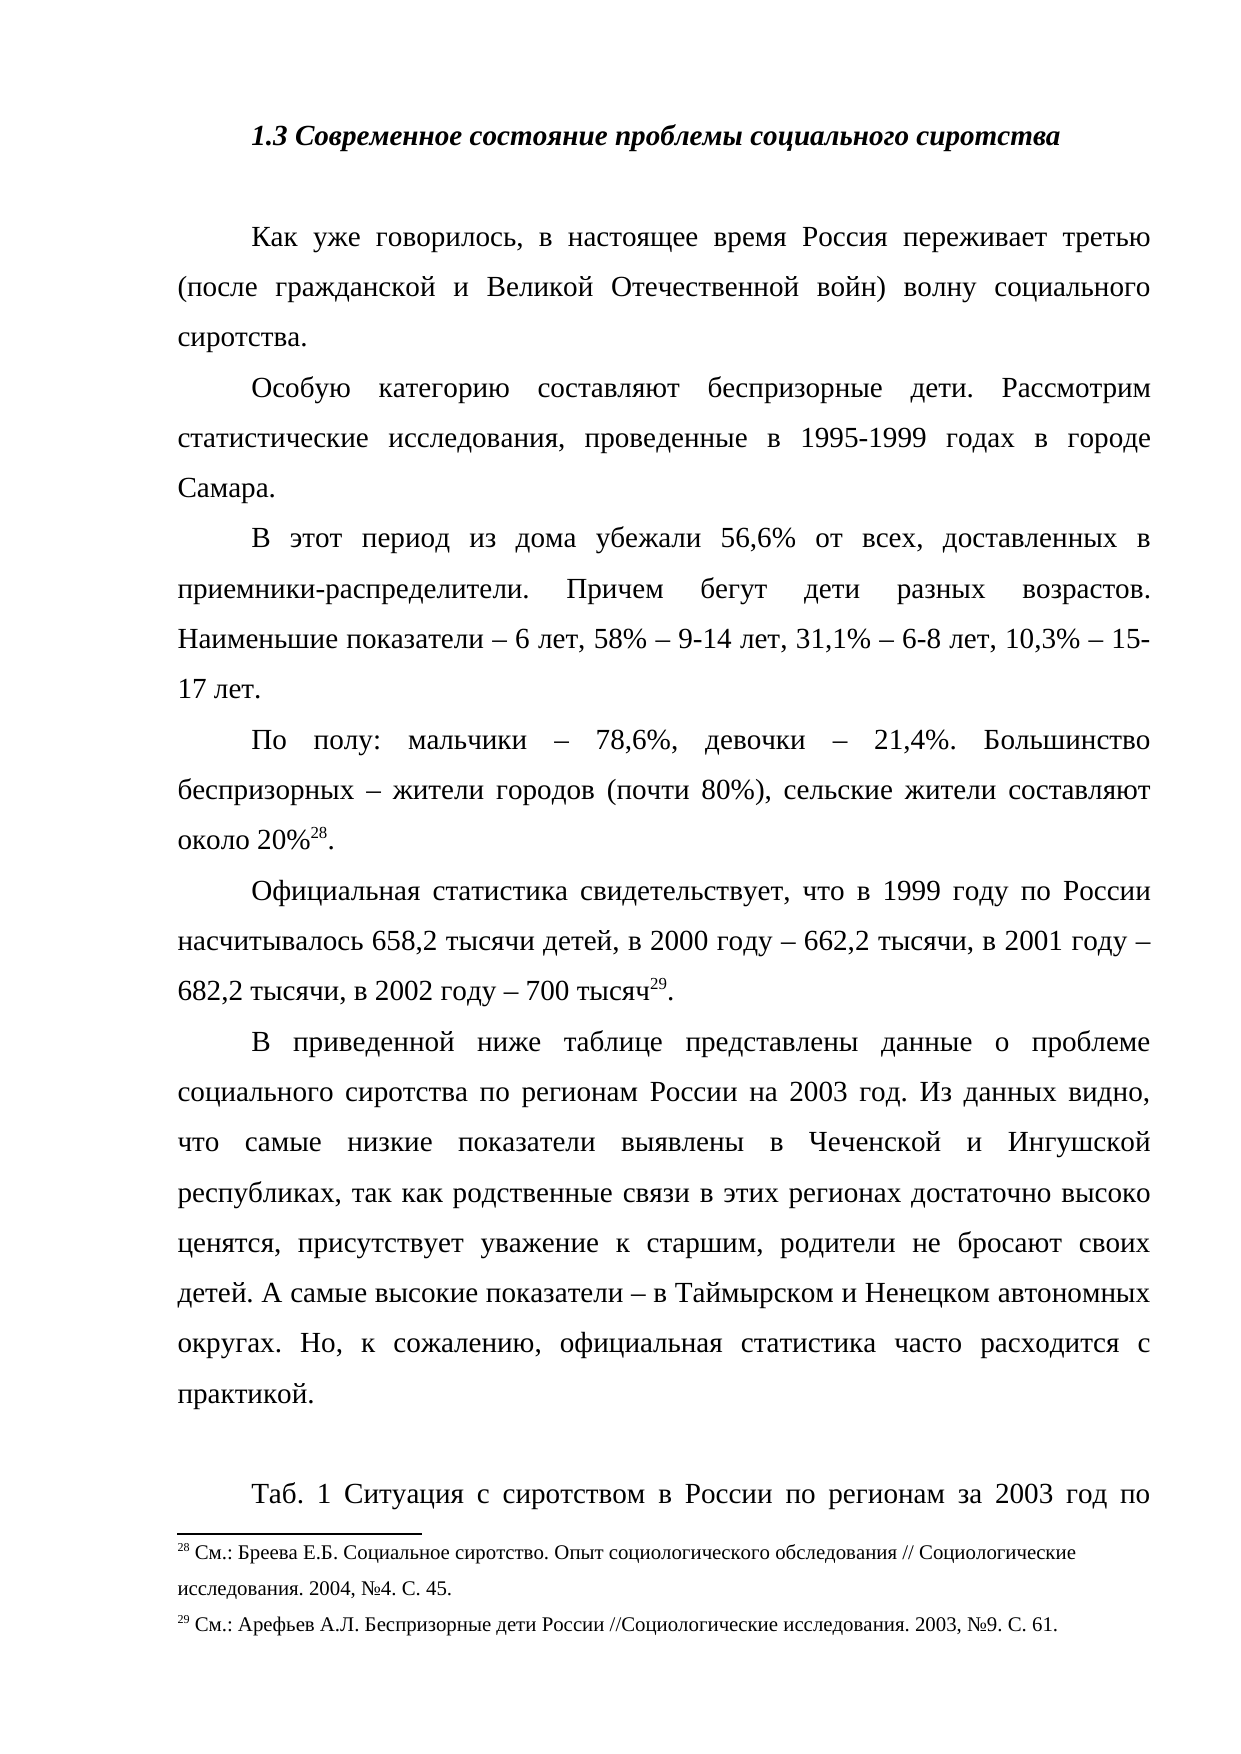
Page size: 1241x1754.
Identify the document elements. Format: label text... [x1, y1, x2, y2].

text По полу: мальчики – 78,6%, девочки – 21,4%. Большинство беспризорных – жители городов (почти 80%), сельские жители составляют около 20%. [177, 722, 1152, 856]
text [177, 1477, 1152, 1510]
subtitle 1.3 Современное состояние проблемы социального сиротства [177, 118, 1152, 152]
text Особую категорию составляют беспризорные дети. Рассмотрим статистические исследования, проведенные в 1995-1999 годах в городе Самара. [177, 370, 1152, 504]
text В этот период из дома убежали 56,6% от всех, доставленных в приемники-распределители. Причем бегут дети разных возрастов. Наименьшие показатели – 6 лет, 58% – 9-14 лет, 31,1% – 6-8 лет, 10,3% – 15-17 лет. [177, 521, 1152, 705]
text Как уже говорилось, в настоящее время Россия переживает третью (после гражданской и Великой Отечественной войн) волну социального сиротства. [177, 219, 1152, 353]
text В приведенной ниже таблице представлены данные о проблеме социального сиротства по регионам России на 2003 год. Из данных видно, что самые низкие показатели выявлены в Чеченской и Ингушской республиках, так как родственные связи в этих регионах достаточно высоко ценятся, присутствует уважение к старшим, родители не бросают своих детей. А самые высокие показатели – в Таймырском и Ненецком автономных округах. Но, к сожалению, официальная статистика часто расходится с практикой. [177, 1024, 1152, 1409]
text Официальная статистика свидетельствует, что в 1999 году по России насчитывалось 658,2 тысячи детей, в 2000 году – 662,2 тысячи, в 2001 году – 682,2 тысячи, в 2002 году – 700 тысяч. [177, 873, 1152, 1007]
